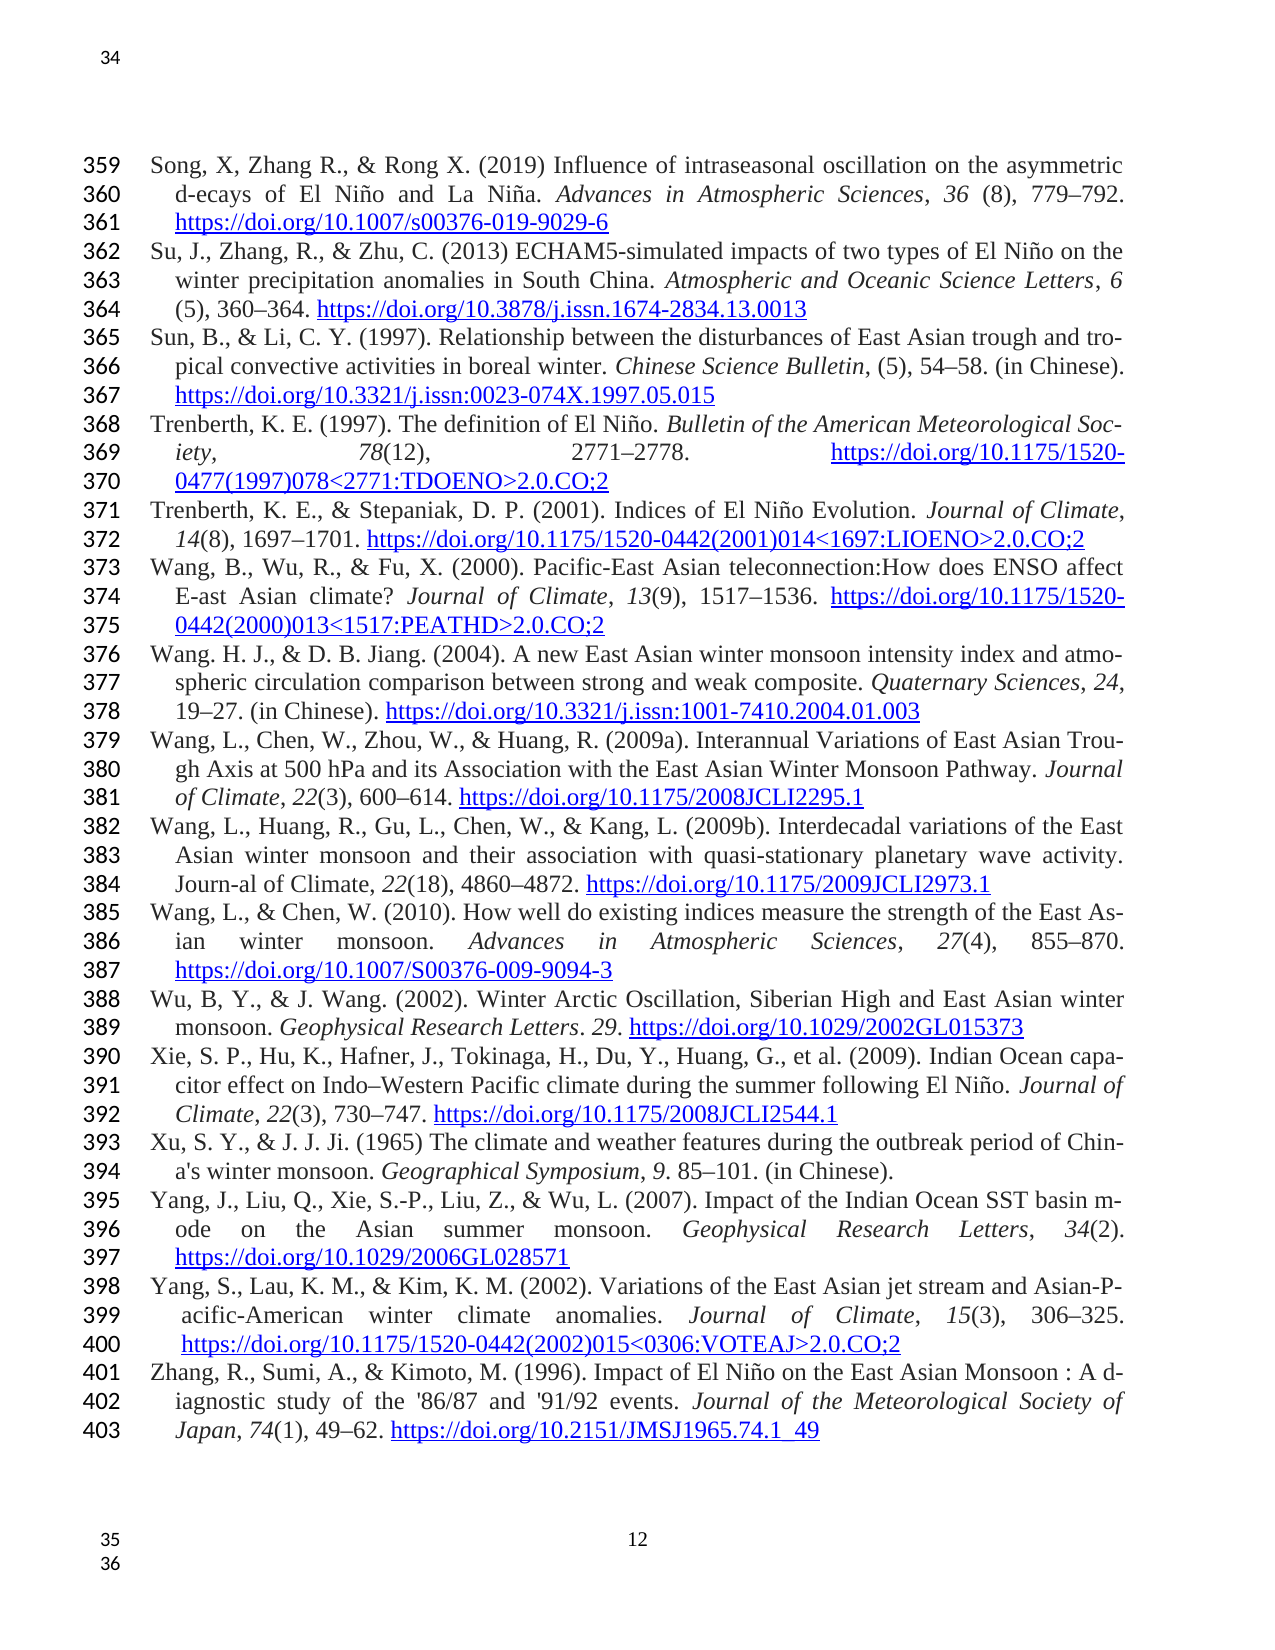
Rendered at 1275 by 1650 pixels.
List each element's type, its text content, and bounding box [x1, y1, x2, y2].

text Wang, L., Huang, R., Gu, L., Chen, W., & Kang, L. (2009b). Interdecadal variations of the East Asian winter monsoon and their association with quasi-stationary planetary wave activity. Journ-al of Climate, 22(18), 4860–4872. https://doi.org/10.1175/2009JCLI2973.1 [150, 811, 1125, 897]
text Yang, S., Lau, K. M., & Kim, K. M. (2002). Variations of the East Asian jet stream and Asian-P- [150, 1271, 1125, 1300]
text Xie, S. P., Hu, K., Hafner, J., Tokinaga, H., Du, Y., Huang, G., et al. (2009). Indian Ocean capa-citor effect on Indo–Western Pacific climate during the summer following El Niño. Journal of Climate, 22(3), 730–747. https://doi.org/10.1175/2008JCLI2544.1 [150, 1041, 1125, 1127]
text Trenberth, K. E. (1997). The definition of El Niño. Bulletin of the American Meteorological Soc-iety, 78(12), 2771–2778. https://doi.org/10.1175/1520-0477(1997)078<2771:TDOENO>2.0.CO;2 [150, 409, 1125, 495]
text Zhang, R., Sumi, A., & Kimoto, M. (1996). Impact of El Niño on the East Asian Monsoon : A d-iagnostic study of the '86/87 and '91/92 events. Journal of the Meteorological Society of Japan, 74(1), 49–62. https://doi.org/10.2151/JMSJ1965.74.1_49 [150, 1357, 1125, 1444]
text Su, J., Zhang, R., & Zhu, C. (2013) ECHAM5-simulated impacts of two types of El Niño on the winter precipitation anomalies in South China. Atmospheric and Oceanic Science Letters, 6 (5), 360–364. https://doi.org/10.3878/j.issn.1674-2834.13.0013 [150, 236, 1125, 322]
text Song, X, Zhang R., & Rong X. (2019) Influence of intraseasonal oscillation on the asymmetric d-ecays of El Niño and La Niña. Advances in Atmospheric Sciences, 36 (8), 779–792. https://doi.org/10.1007/s00376-019-9029-6 [150, 150, 1125, 236]
text Wu, B, Y., & J. Wang. (2002). Winter Arctic Oscillation, Siberian High and East Asian winter monsoon. Geophysical Research Letters. 29. https://doi.org/10.1029/2002GL015373 [150, 984, 1125, 1041]
text Wang, B., Wu, R., & Fu, X. (2000). Pacific-East Asian teleconnection:How does ENSO affect E-ast Asian climate? Journal of Climate, 13(9), 1517–1536. https://doi.org/10.1175/1520-0442(2000)013<1517:PEATHD>2.0.CO;2 [150, 552, 1125, 639]
text Wang, L., Chen, W., Zhou, W., & Huang, R. (2009a). Interannual Variations of East Asian Trou-gh Axis at 500 hPa and its Association with the East Asian Winter Monsoon Pathway. Journal of Climate, 22(3), 600–614. https://doi.org/10.1175/2008JCLI2295.1 [150, 725, 1125, 811]
text Wang. H. J., & D. B. Jiang. (2004). A new East Asian winter monsoon intensity index and atmo-spheric circulation comparison between strong and weak composite. Quaternary Sciences, 24, 19–27. (in Chinese). https://doi.org/10.3321/j.issn:1001-7410.2004.01.003 [150, 639, 1125, 725]
text acific-American winter climate anomalies. Journal of Climate, 15(3), 306–325. https://doi.org/10.1175/1520-0442(2002)015<0306:VOTEAJ>2.0.CO;2 [181, 1300, 1125, 1357]
text Trenberth, K. E., & Stepaniak, D. P. (2001). Indices of El Niño Evolution. Journal of Climate, 14(8), 1697–1701. https://doi.org/10.1175/1520-0442(2001)014<1697:LIOENO>2.0.CO;2 [150, 495, 1125, 552]
text Xu, S. Y., & J. J. Ji. (1965) The climate and weather features during the outbreak period of Chin-a's winter monsoon. Geographical Symposium, 9. 85–101. (in Chinese). [150, 1127, 1125, 1185]
text Sun, B., & Li, C. Y. (1997). Relationship between the disturbances of East Asian trough and tro-pical convective activities in boreal winter. Chinese Science Bulletin, (5), 54–58. (in Chinese). https://doi.org/10.3321/j.issn:0023-074X.1997.05.015 [150, 322, 1125, 409]
text Yang, J., Liu, Q., Xie, S.-P., Liu, Z., & Wu, L. (2007). Impact of the Indian Ocean SST basin m-ode on the Asian summer monsoon. Geophysical Research Letters, 34(2). https://doi.org/10.1029/2006GL028571 [150, 1185, 1125, 1271]
text Wang, L., & Chen, W. (2010). How well do existing indices measure the strength of the East As-ian winter monsoon. Advances in Atmospheric Sciences, 27(4), 855–870. https://doi.org/10.1007/S00376-009-9094-3 [150, 897, 1125, 984]
